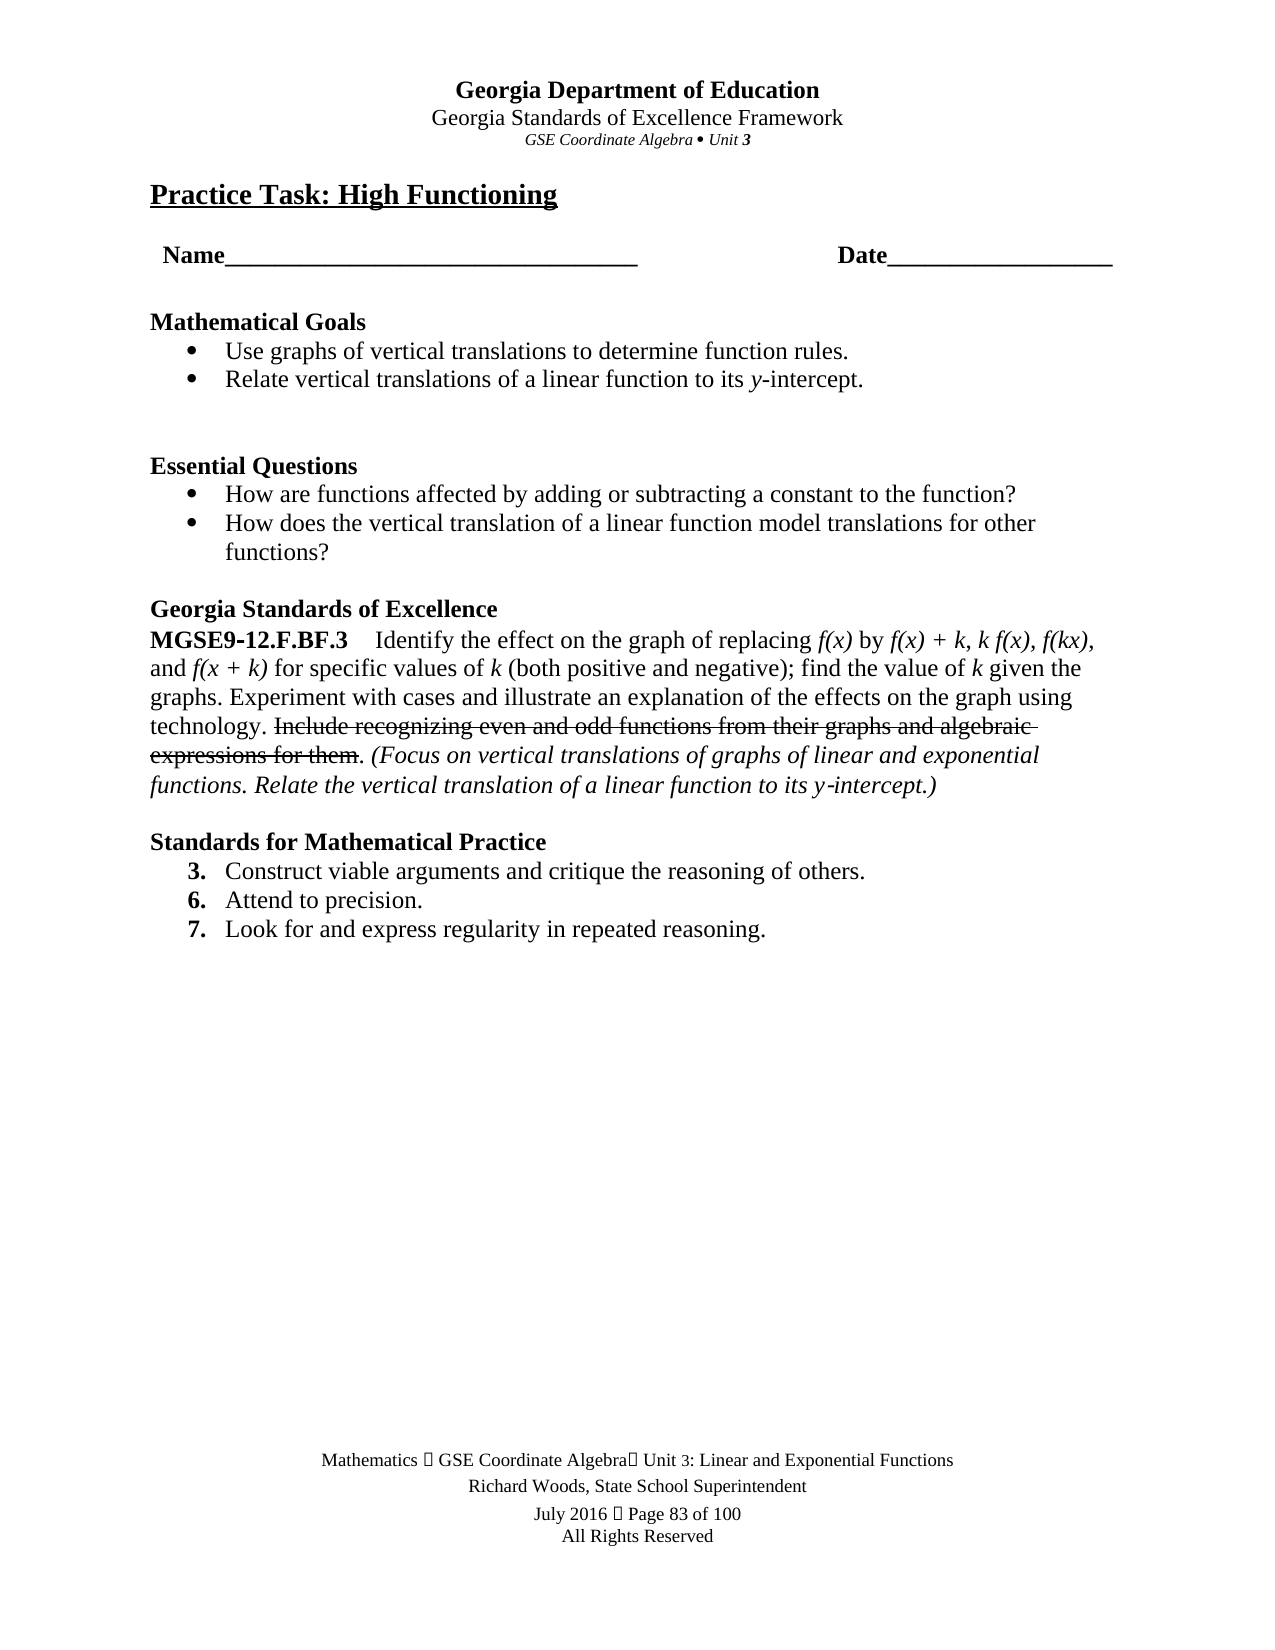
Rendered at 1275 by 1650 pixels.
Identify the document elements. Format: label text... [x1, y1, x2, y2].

text 3. Construct viable arguments and critique the reasoning of others. [187, 856, 1125, 885]
text Essential Questions [150, 451, 1125, 479]
text 7. Look for and express regularity in repeated reasoning. [187, 914, 1125, 970]
text Name_________________________________ Date__________________ [150, 240, 1125, 268]
text Standards for Mathematical Practice [150, 827, 1125, 856]
text MGSE9‐12.F.BF.3 Identify the effect on the graph of replacing f(x) by f(x) + k, k f(x), f(kx), and f(x + k) for specific values of k (both positive and negative); find the value of k given the graphs. Experiment with cases and illustrate an explanation of the effects on the graph using technology. Include recognizing even and odd functions from their graphs and algebraic expressions for them. (Focus on vertical translations of graphs of linear and exponential functions. Relate the vertical translation of a linear function to its y‐intercept.) [150, 623, 1125, 799]
list Relate vertical translations of a linear function to its y-intercept. [187, 364, 1125, 393]
text Georgia Standards of Excellence [150, 594, 1125, 623]
text Practice Task: High Functioning [150, 177, 1125, 211]
list How does the vertical translation of a linear function model translations for other functions? [187, 508, 1125, 566]
list How are functions affected by adding or subtracting a constant to the function? [187, 479, 1125, 508]
text 6. Attend to precision. [187, 885, 1125, 914]
text Mathematical Goals [150, 307, 1125, 336]
list Use graphs of vertical translations to determine function rules. [187, 336, 1125, 364]
